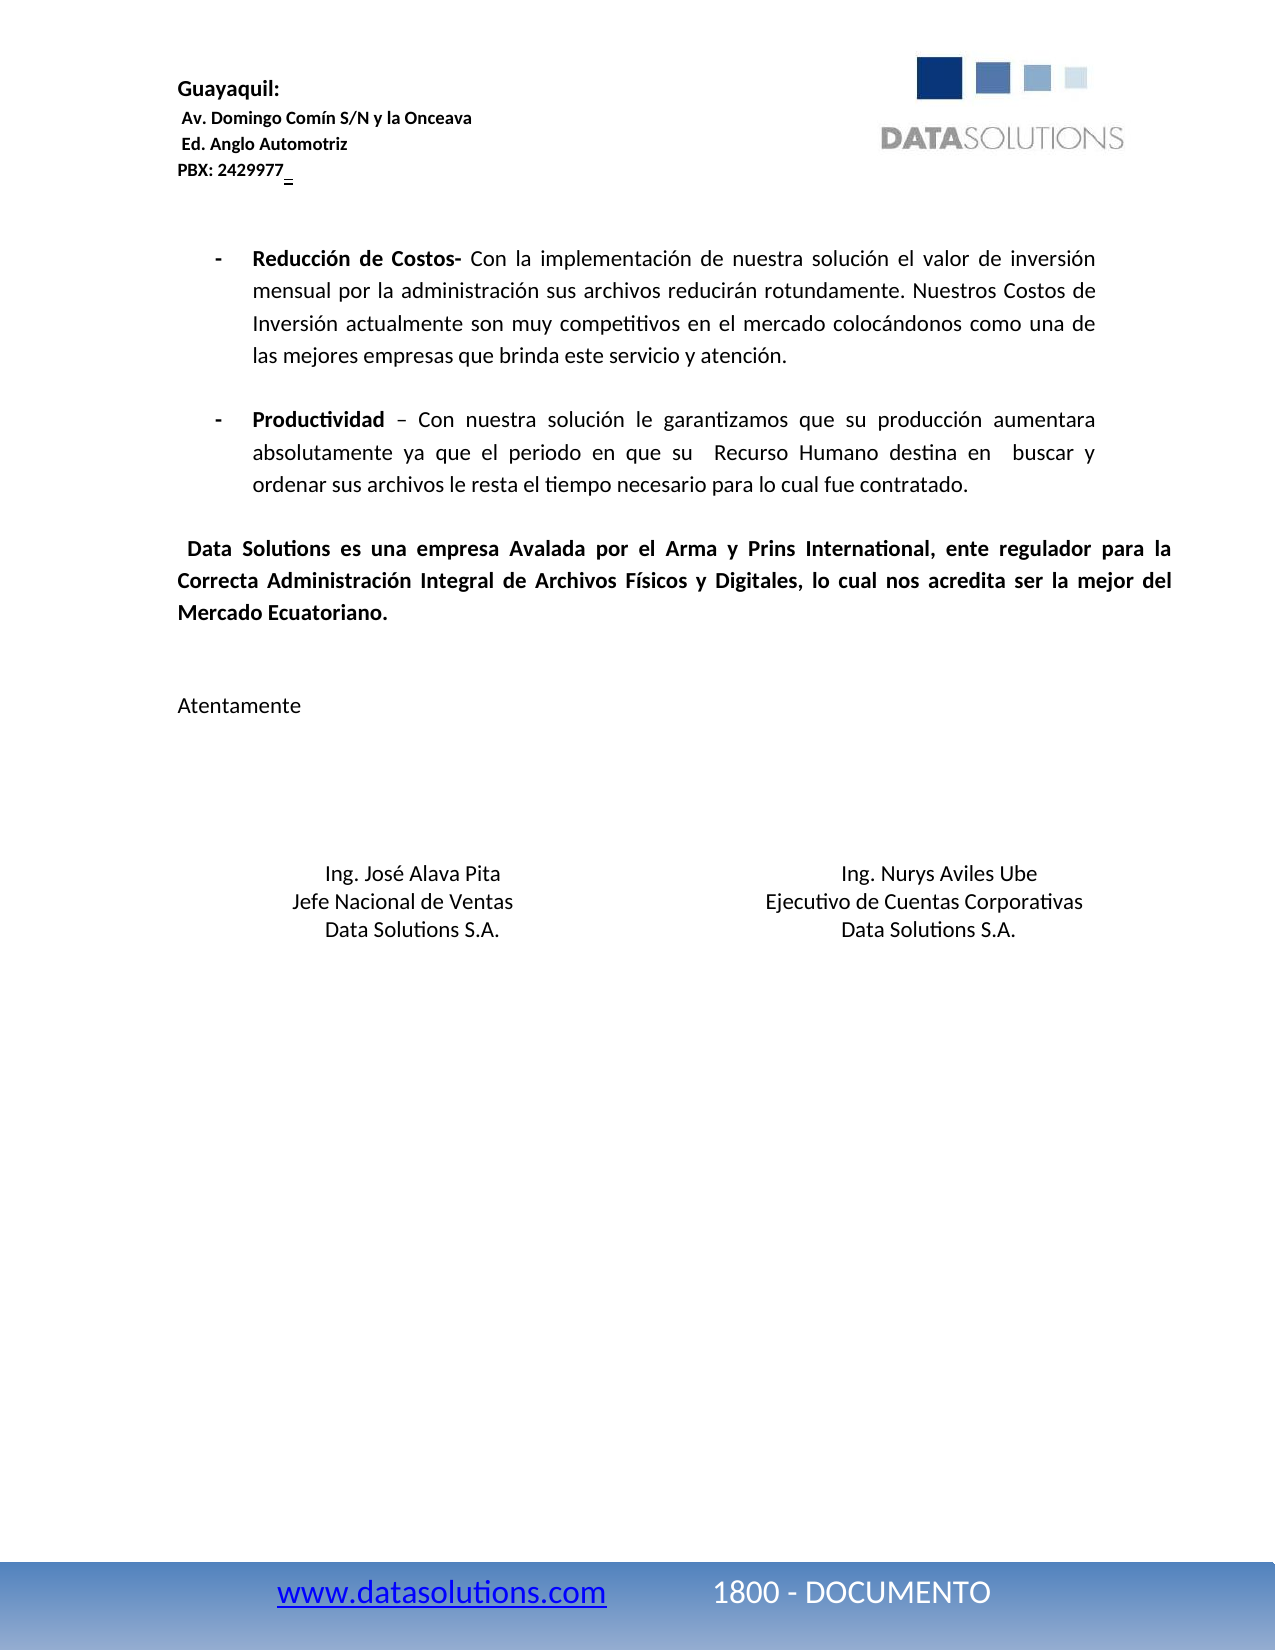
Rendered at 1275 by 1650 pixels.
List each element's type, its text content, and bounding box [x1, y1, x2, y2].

list Productividad – Con nuestra solución le garantizamos que su producción aumentara absolutamente ya que el periodo en que su Recurso Humano destina en buscar y ordenar sus archivos le resta el tiempo necesario para lo cual fue contratado. [215, 405, 1097, 498]
text Atentamente [177, 691, 1173, 719]
list Reducción de Costos- Con la implementación de nuestra solución el valor de inversión mensual por la administración sus archivos reducirán rotundamente. Nuestros Costos de Inversión actualmente son muy competitivos en el mercado colocándonos como una de las mejores empresas que brinda este servicio y atención. [215, 244, 1097, 369]
text Ing. José Alava Pita Ing. Nurys Aviles Ube [251, 859, 1173, 887]
text Jefe Nacional de Ventas Ejecutivo de Cuentas Corporativas [177, 887, 1173, 915]
text Data Solutions es una empresa Avalada por el Arma y Prins International, ente regulador para la Correcta Administración Integral de Archivos Físicos y Digitales, lo cual nos acredita ser la mejor del Mercado Ecuatoriano. [177, 534, 1173, 627]
text Data Solutions S.A. Data Solutions S.A. [251, 915, 1173, 943]
picture [846, 37, 1166, 169]
